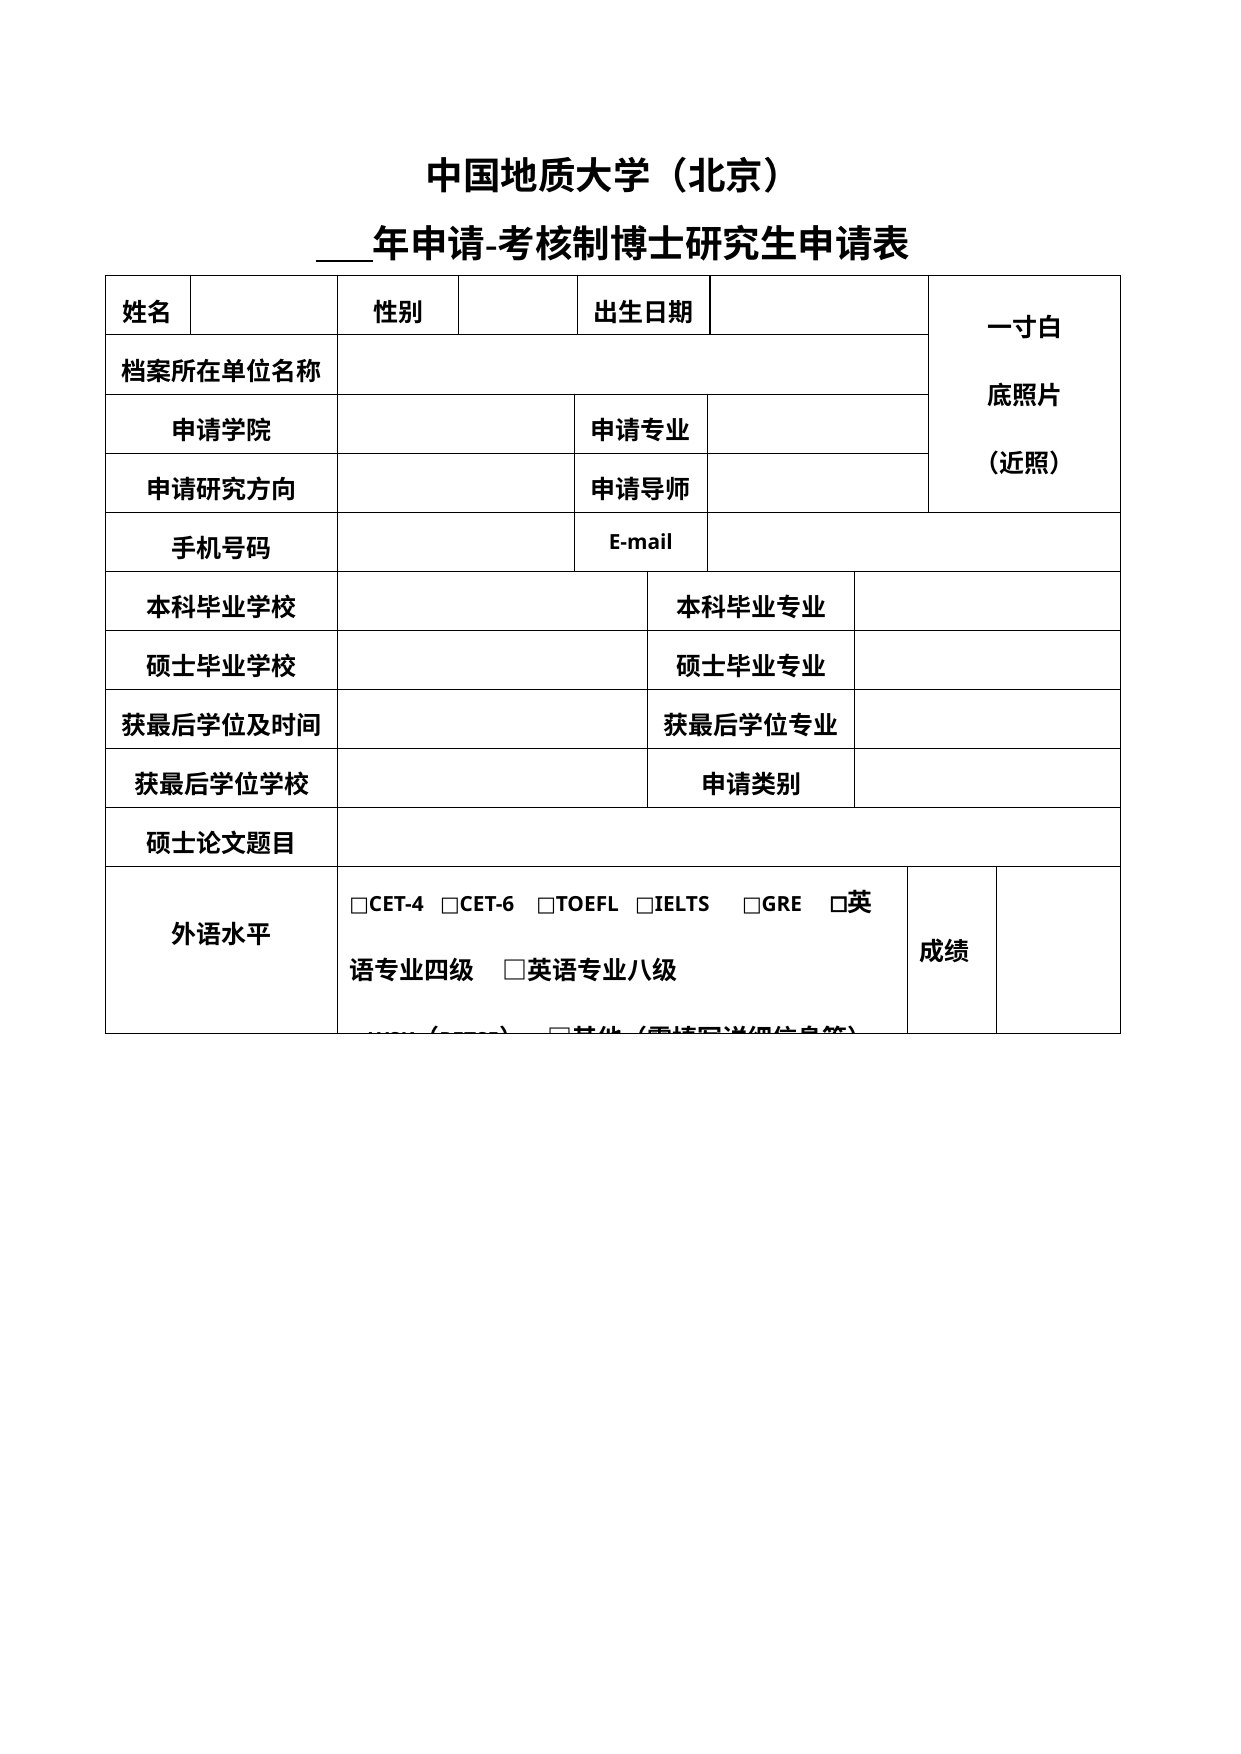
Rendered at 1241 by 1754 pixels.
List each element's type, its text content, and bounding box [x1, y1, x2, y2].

table_cell 申请导师 [575, 454, 707, 512]
table_header [191, 276, 337, 334]
table_cell [338, 395, 574, 452]
table_cell □CET-4 □CET-6 □TOEFL □IELTS □GRE 英语专业四级 □英语专业八级 □WSK（PETS5） □其他（需填写详细信息等） [338, 867, 907, 1032]
table_cell [855, 631, 1120, 689]
table_cell [997, 867, 1120, 1032]
table_cell 硕士论文题目 [106, 808, 337, 866]
table_cell 手机号码 [106, 513, 337, 571]
table_header [459, 276, 577, 334]
table_cell [338, 808, 1120, 866]
table_cell 获最后学位专业 [648, 690, 854, 748]
table_cell 本科毕业学校 [106, 572, 337, 630]
table_header 性别 [338, 276, 458, 334]
table_cell 获最后学位及时间 [106, 690, 337, 748]
table_cell 申请研究方向 [106, 454, 337, 512]
table_cell 硕士毕业学校 [106, 631, 337, 689]
table_cell 档案所在单位名称 [106, 335, 337, 393]
text 中国地质大学（北京） [133, 139, 1093, 207]
table_cell [855, 572, 1120, 630]
table_header [711, 276, 928, 334]
table_cell [338, 513, 574, 571]
table_cell [708, 454, 928, 512]
table_cell 申请学院 [106, 395, 337, 452]
table_cell 外语水平 [106, 867, 337, 1032]
text 年申请-考核制博士研究生申请表 [133, 207, 1093, 275]
table_cell 申请专业 [575, 395, 707, 452]
table_cell [338, 335, 928, 393]
table_cell [855, 690, 1120, 748]
table_cell 获最后学位学校 [106, 749, 337, 807]
table_cell 申请类别 [648, 749, 854, 807]
table_cell [708, 395, 928, 452]
table_cell [338, 631, 647, 689]
table_cell E-mail [575, 513, 707, 571]
table_cell 硕士毕业专业 [648, 631, 854, 689]
table_header 姓名 [106, 276, 190, 334]
table_header 一寸白 底照片 （近照） [929, 276, 1120, 512]
table_header 出生日期 [578, 276, 709, 334]
table_cell [338, 749, 647, 807]
table_cell [338, 454, 574, 512]
table_cell [855, 749, 1120, 807]
table_cell 成绩 [908, 867, 996, 1032]
table_cell [338, 690, 647, 748]
table_cell 本科毕业专业 [648, 572, 854, 630]
table_cell [708, 513, 1120, 571]
table_cell [338, 572, 647, 630]
